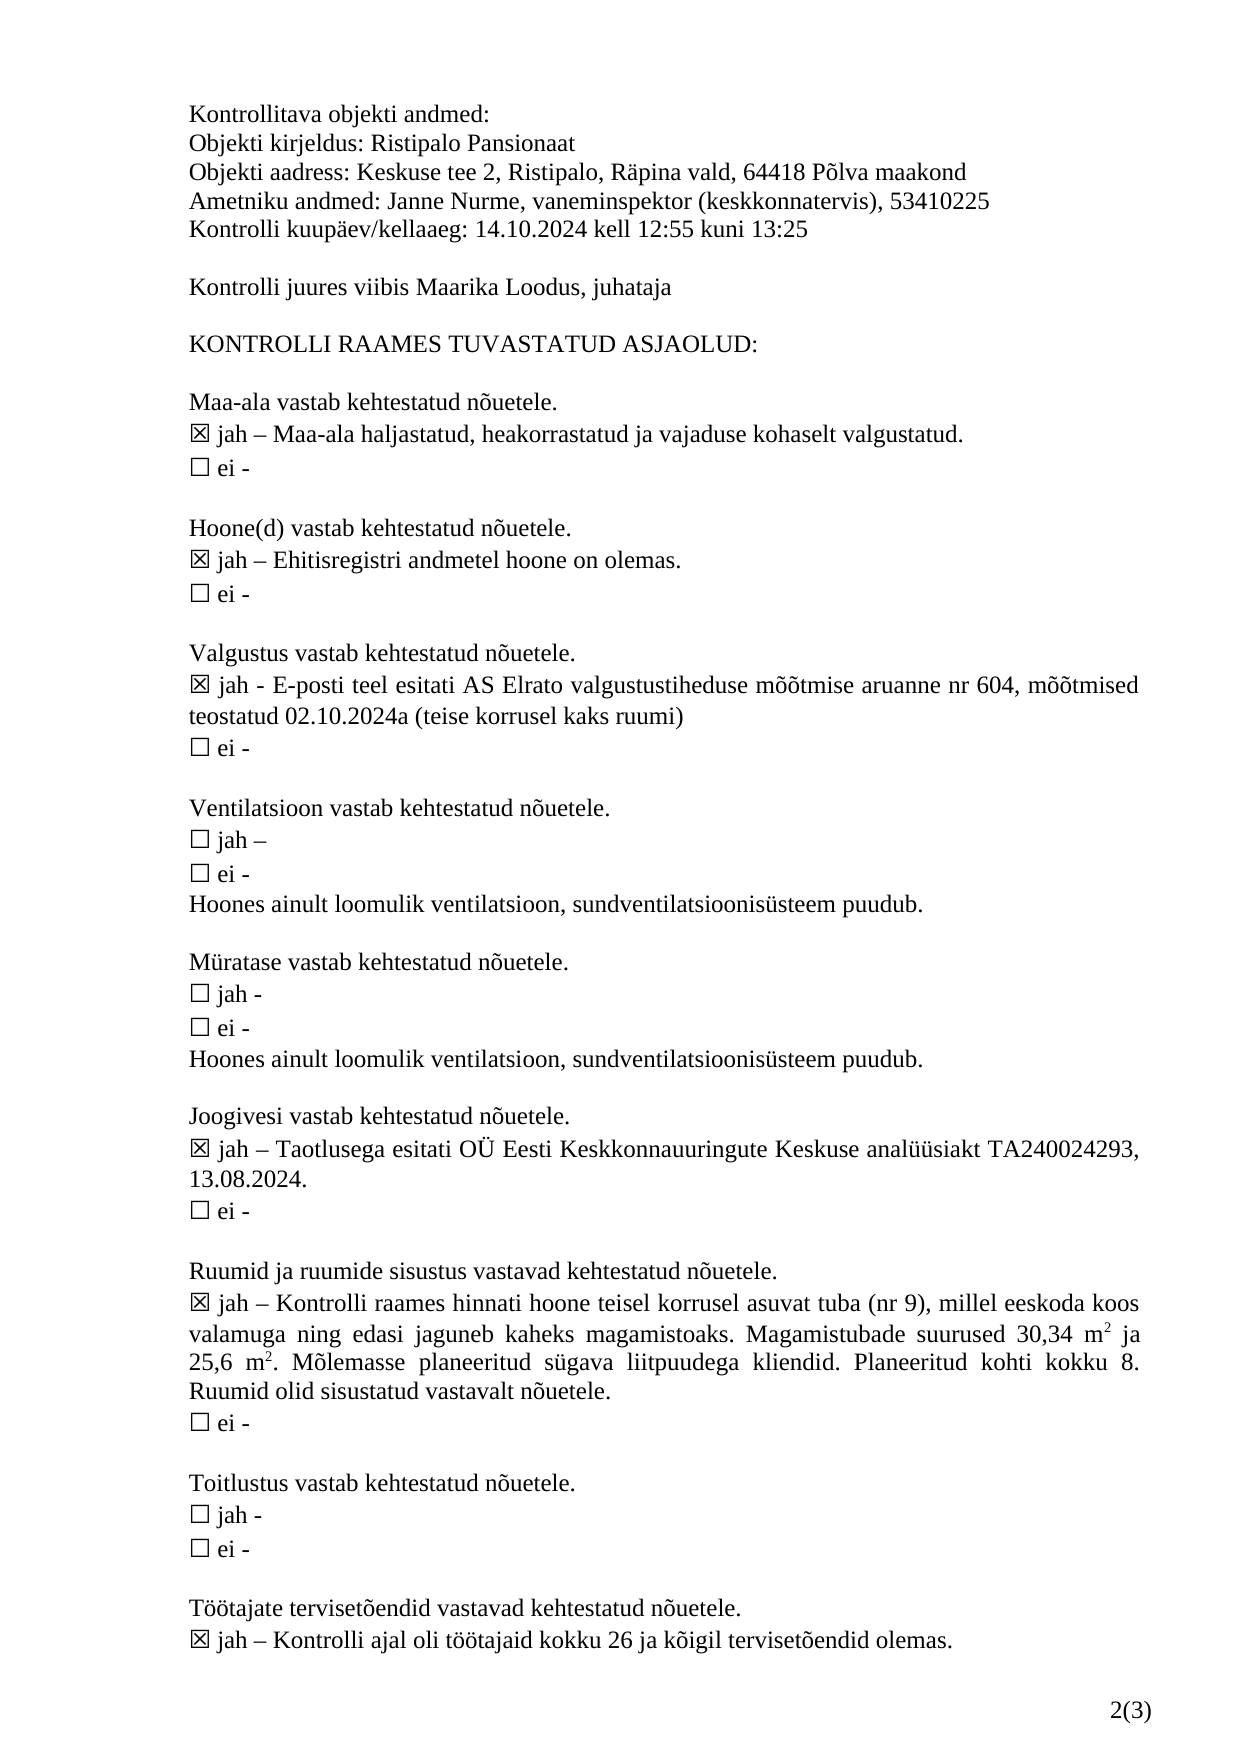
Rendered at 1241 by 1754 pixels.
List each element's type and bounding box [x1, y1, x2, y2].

table_cell [177, 71, 1152, 1656]
